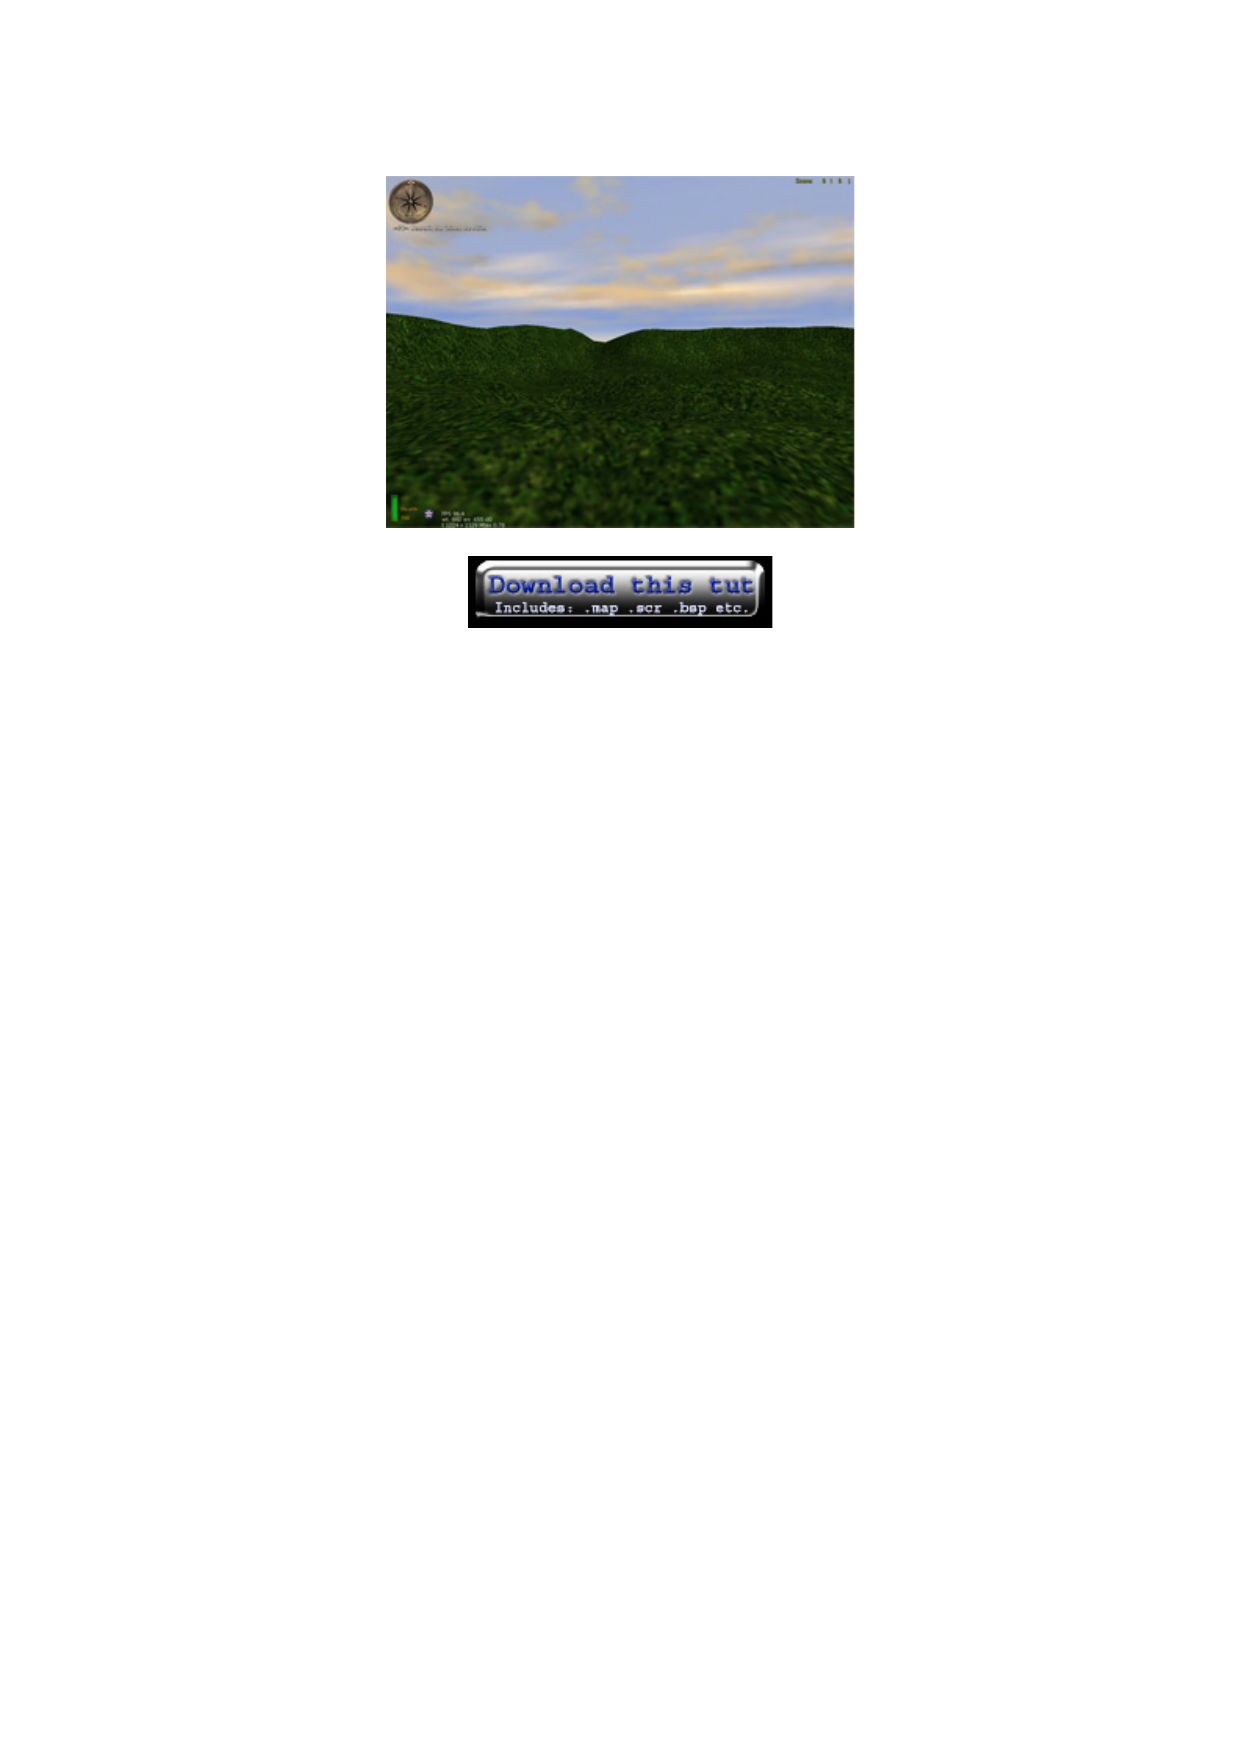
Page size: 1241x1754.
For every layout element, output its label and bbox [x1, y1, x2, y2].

picture [386, 176, 855, 528]
table_cell [148, 148, 1093, 628]
picture [468, 556, 773, 628]
